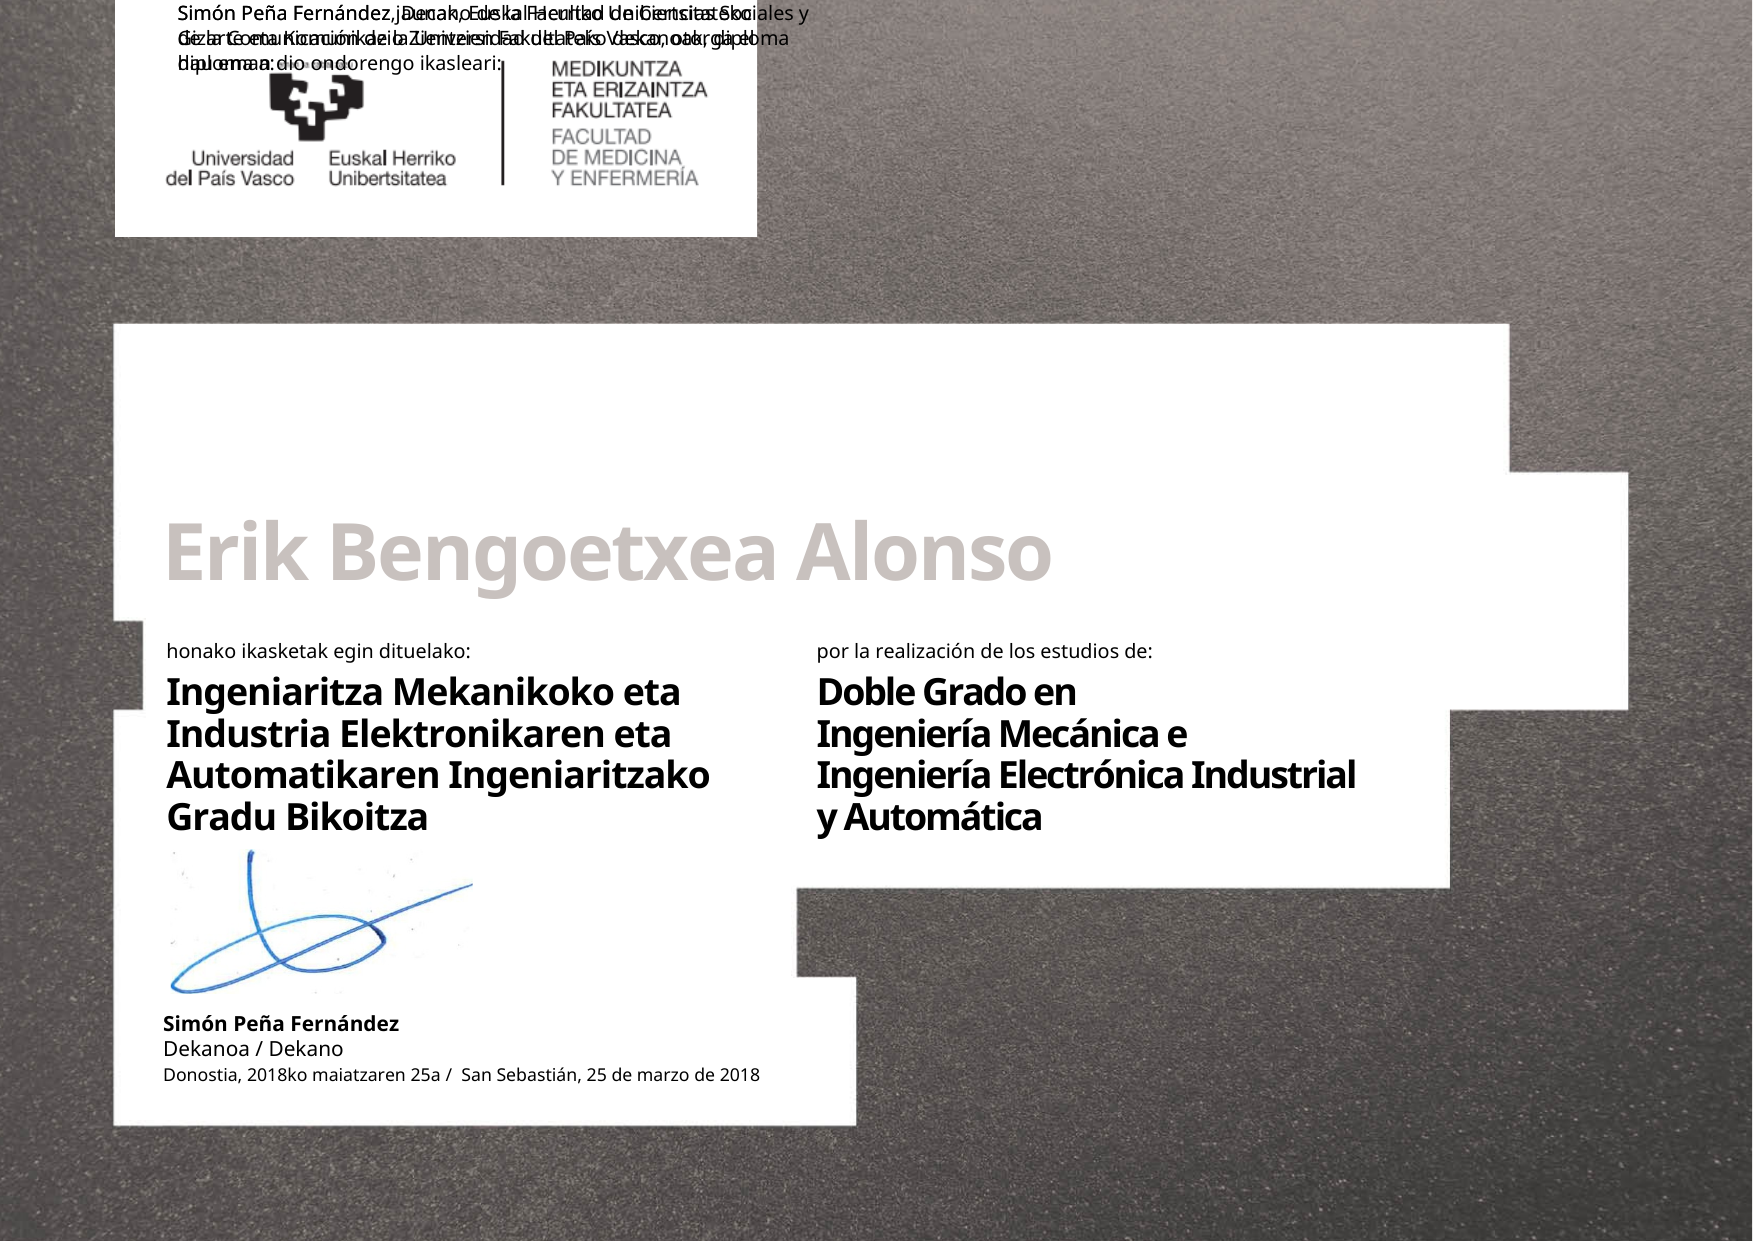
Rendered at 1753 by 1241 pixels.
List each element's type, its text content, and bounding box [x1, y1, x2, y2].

text Erik Bengoetxea Alonso [162, 496, 1609, 604]
picture [0, 0, 1753, 1241]
